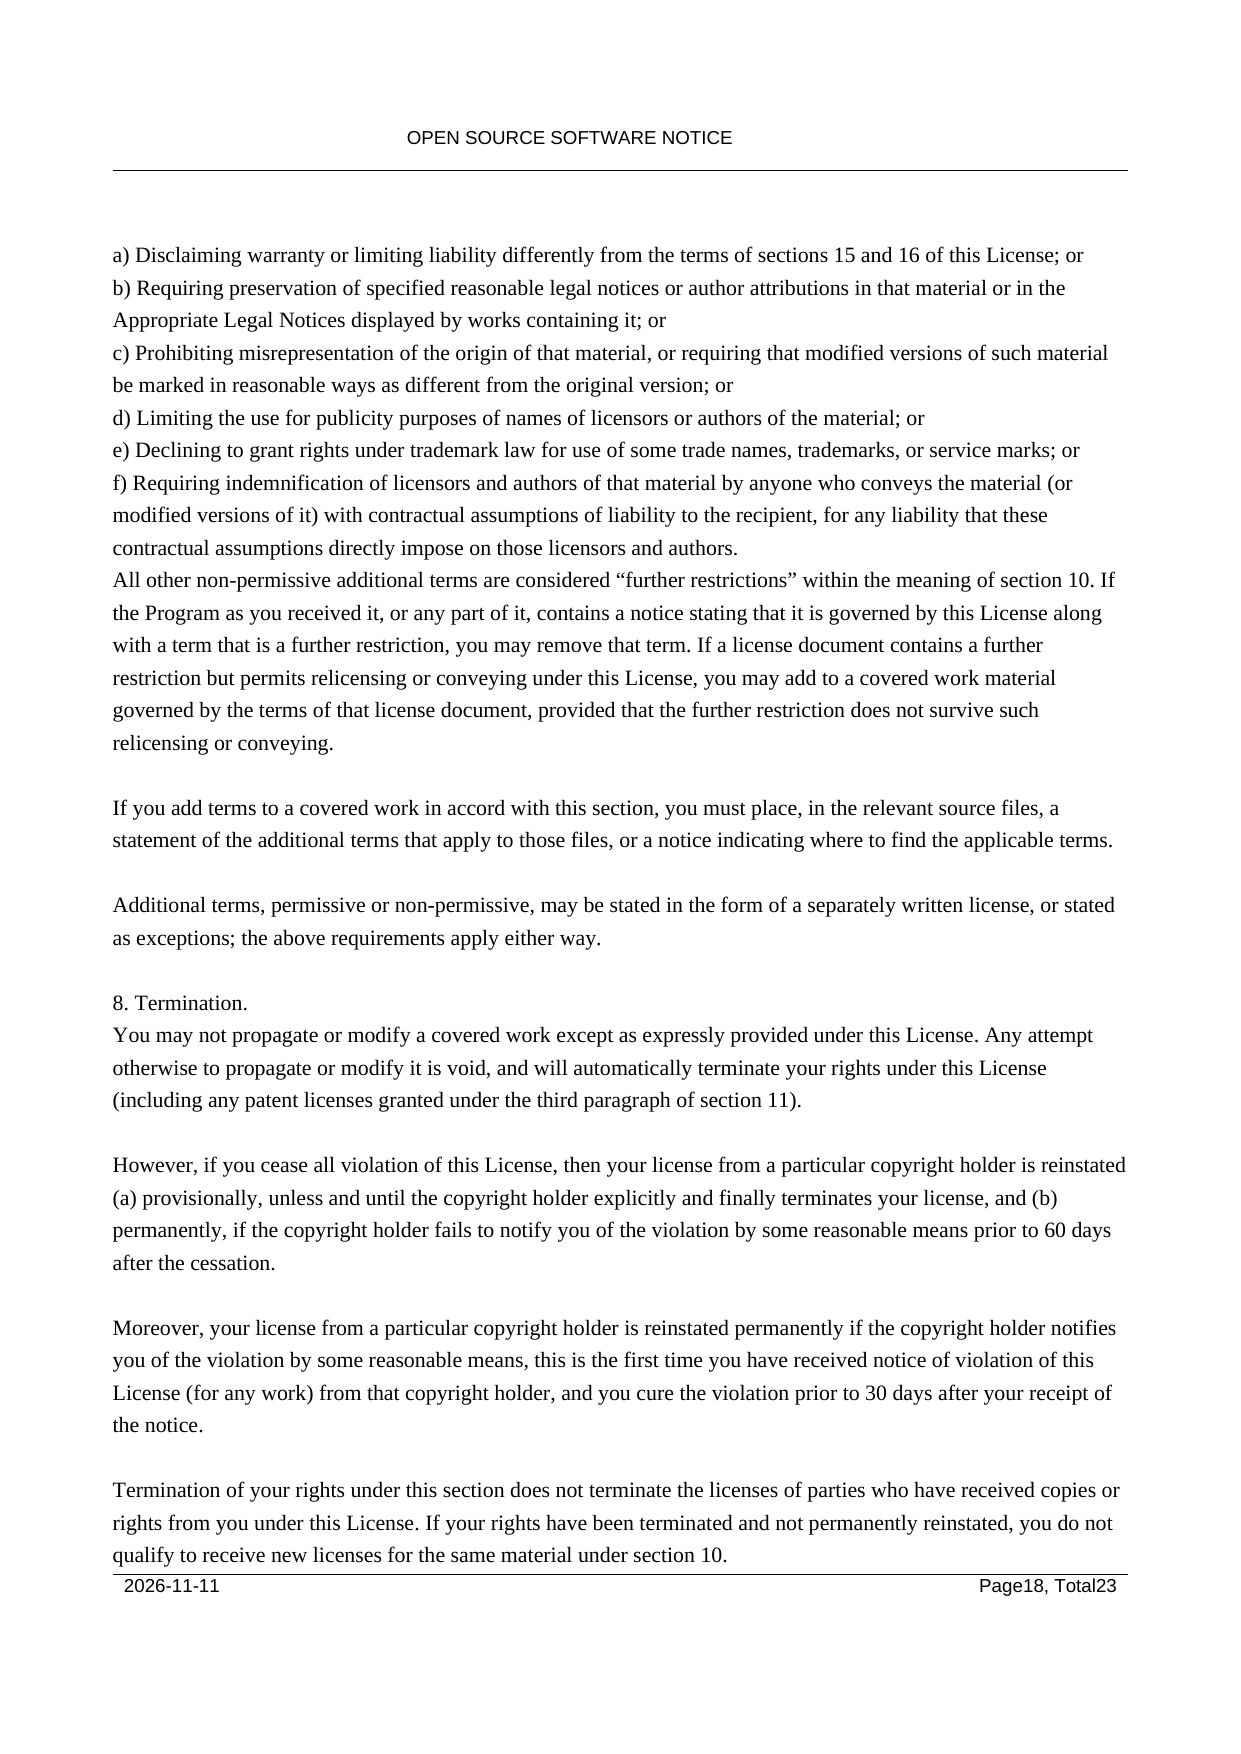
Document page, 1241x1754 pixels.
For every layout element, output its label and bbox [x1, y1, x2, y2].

text [112, 206, 1128, 1571]
